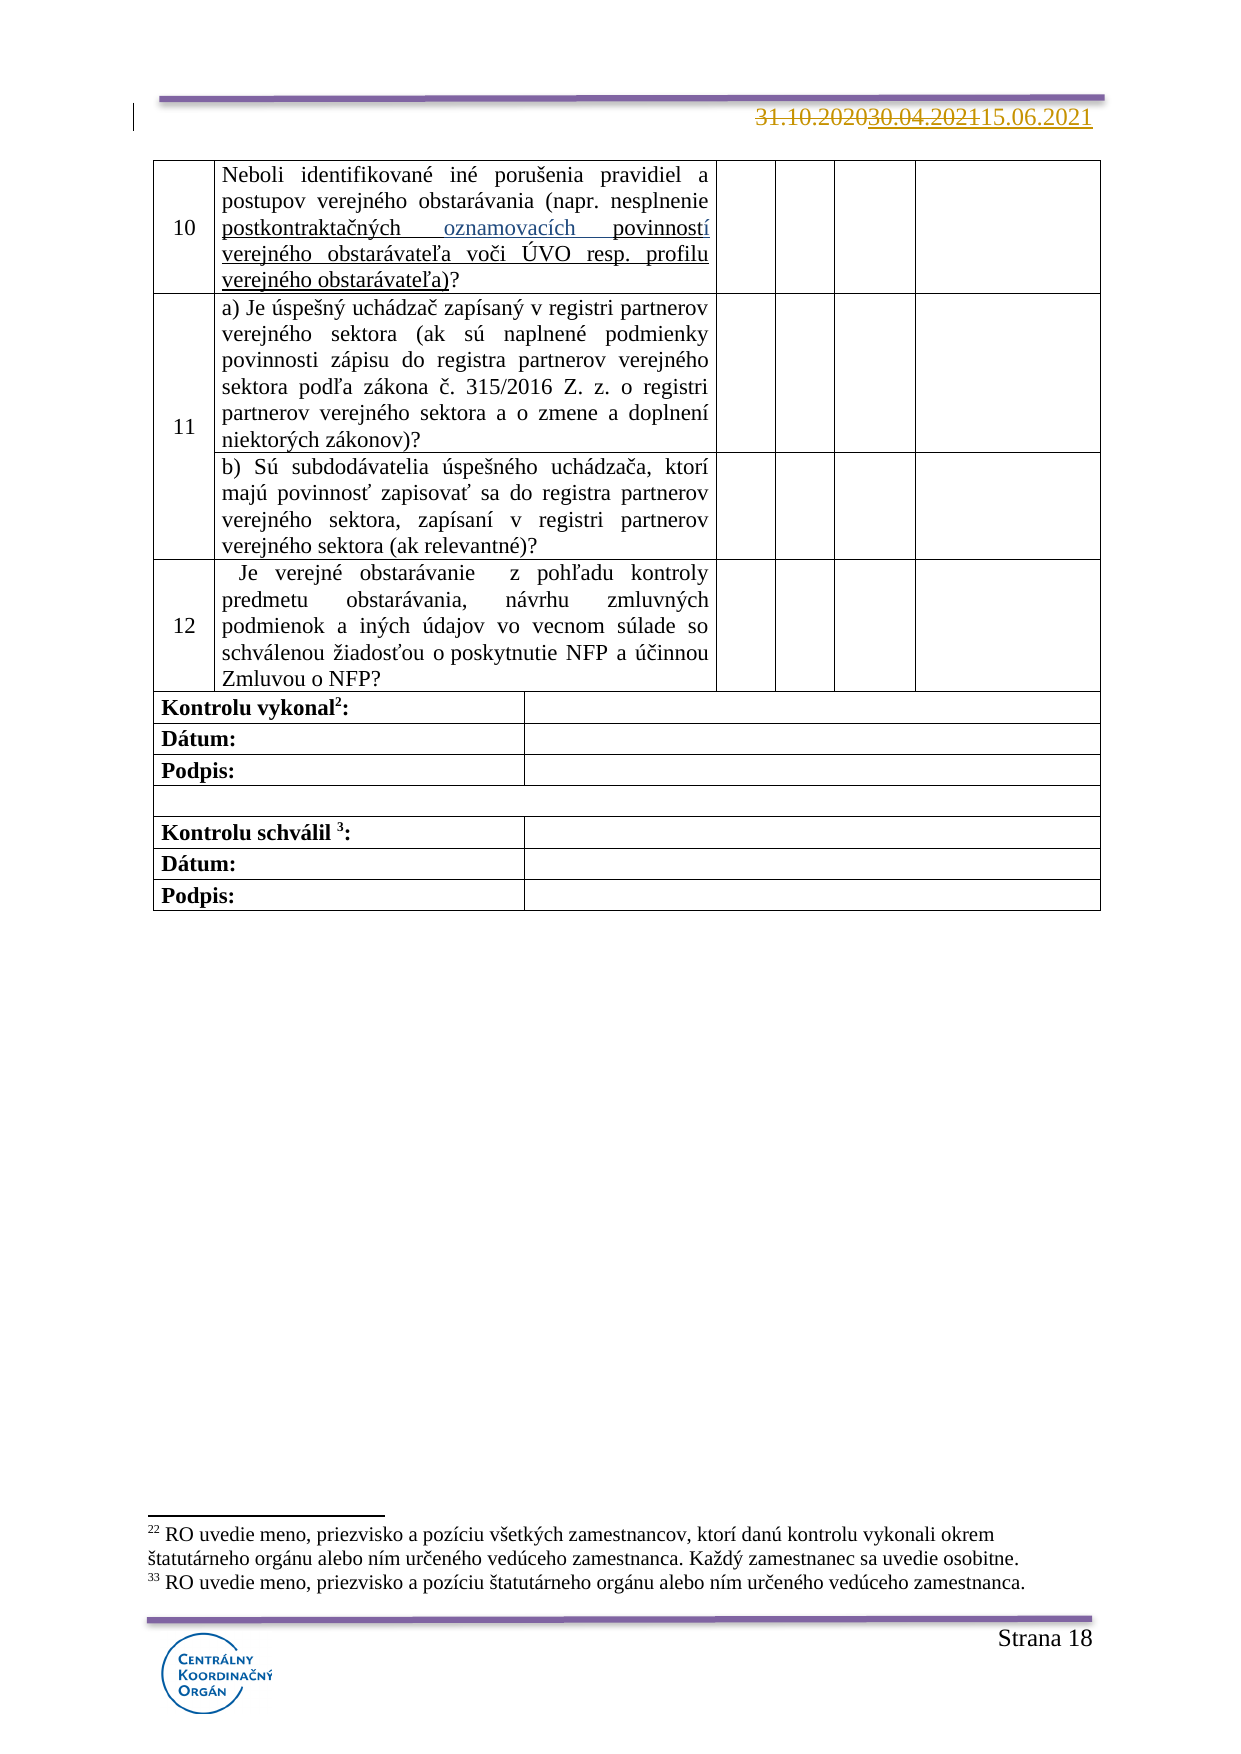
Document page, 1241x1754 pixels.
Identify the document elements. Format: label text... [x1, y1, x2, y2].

table_cell [717, 161, 775, 293]
table_cell [916, 294, 1100, 452]
table_cell Kontrolu schválil 3: [154, 817, 524, 847]
table_cell [835, 560, 915, 691]
table_cell [525, 692, 1100, 722]
table_cell [717, 294, 775, 452]
table_cell [776, 453, 834, 558]
table_cell Podpis: [154, 880, 524, 910]
table_cell 12 [154, 560, 214, 691]
table_cell [776, 161, 834, 293]
table_cell b) Sú subdodávatelia úspešného uchádzača, ktorí majú povinnosť zapisovať sa do registra partnerov verejného sektora, zapísaní v registri partnerov verejného sektora (ak relevantné)? [215, 453, 716, 558]
table_cell 11 [154, 294, 214, 558]
table_cell Kontrolu vykonal2: [154, 692, 524, 722]
table_cell 10 [154, 161, 214, 293]
table_cell [835, 161, 915, 293]
table_cell a) Je úspešný uchádzač zapísaný v registri partnerov verejného sektora (ak sú naplnené podmienky povinnosti zápisu do registra partnerov verejného sektora podľa zákona č. 315/2016 Z. z. o registri partnerov verejného sektora a o zmene a doplnení niektorých zákonov)? [215, 294, 716, 452]
table_cell [916, 453, 1100, 558]
table_cell [916, 161, 1100, 293]
table_cell Dátum: [154, 849, 524, 879]
table_cell [916, 560, 1100, 691]
table_cell [717, 560, 775, 691]
table_cell [525, 817, 1100, 847]
table_cell [835, 453, 915, 558]
table_cell [154, 786, 1100, 816]
table_cell [525, 755, 1100, 785]
table_cell Podpis: [154, 755, 524, 785]
picture [159, 1631, 272, 1713]
table_cell [717, 453, 775, 558]
table_cell [525, 724, 1100, 754]
table_cell [776, 560, 834, 691]
table_cell [525, 849, 1100, 879]
table_cell Dátum: [154, 724, 524, 754]
table_cell [776, 294, 834, 452]
table_cell [835, 294, 915, 452]
table_cell Je verejné obstarávanie z pohľadu kontroly predmetu obstarávania, návrhu zmluvných podmienok a iných údajov vo vecnom súlade so schválenou žiadosťou o poskytnutie NFP a účinnou Zmluvou o NFP? [215, 560, 716, 691]
table_cell Neboli identifikované iné porušenia pravidiel a postupov verejného obstarávania (napr. nesplnenie postkontraktačných oznamovacích povinností verejného obstarávateľa voči ÚVO resp. profilu verejného obstarávateľa)? [215, 161, 716, 293]
table_cell [525, 880, 1100, 910]
